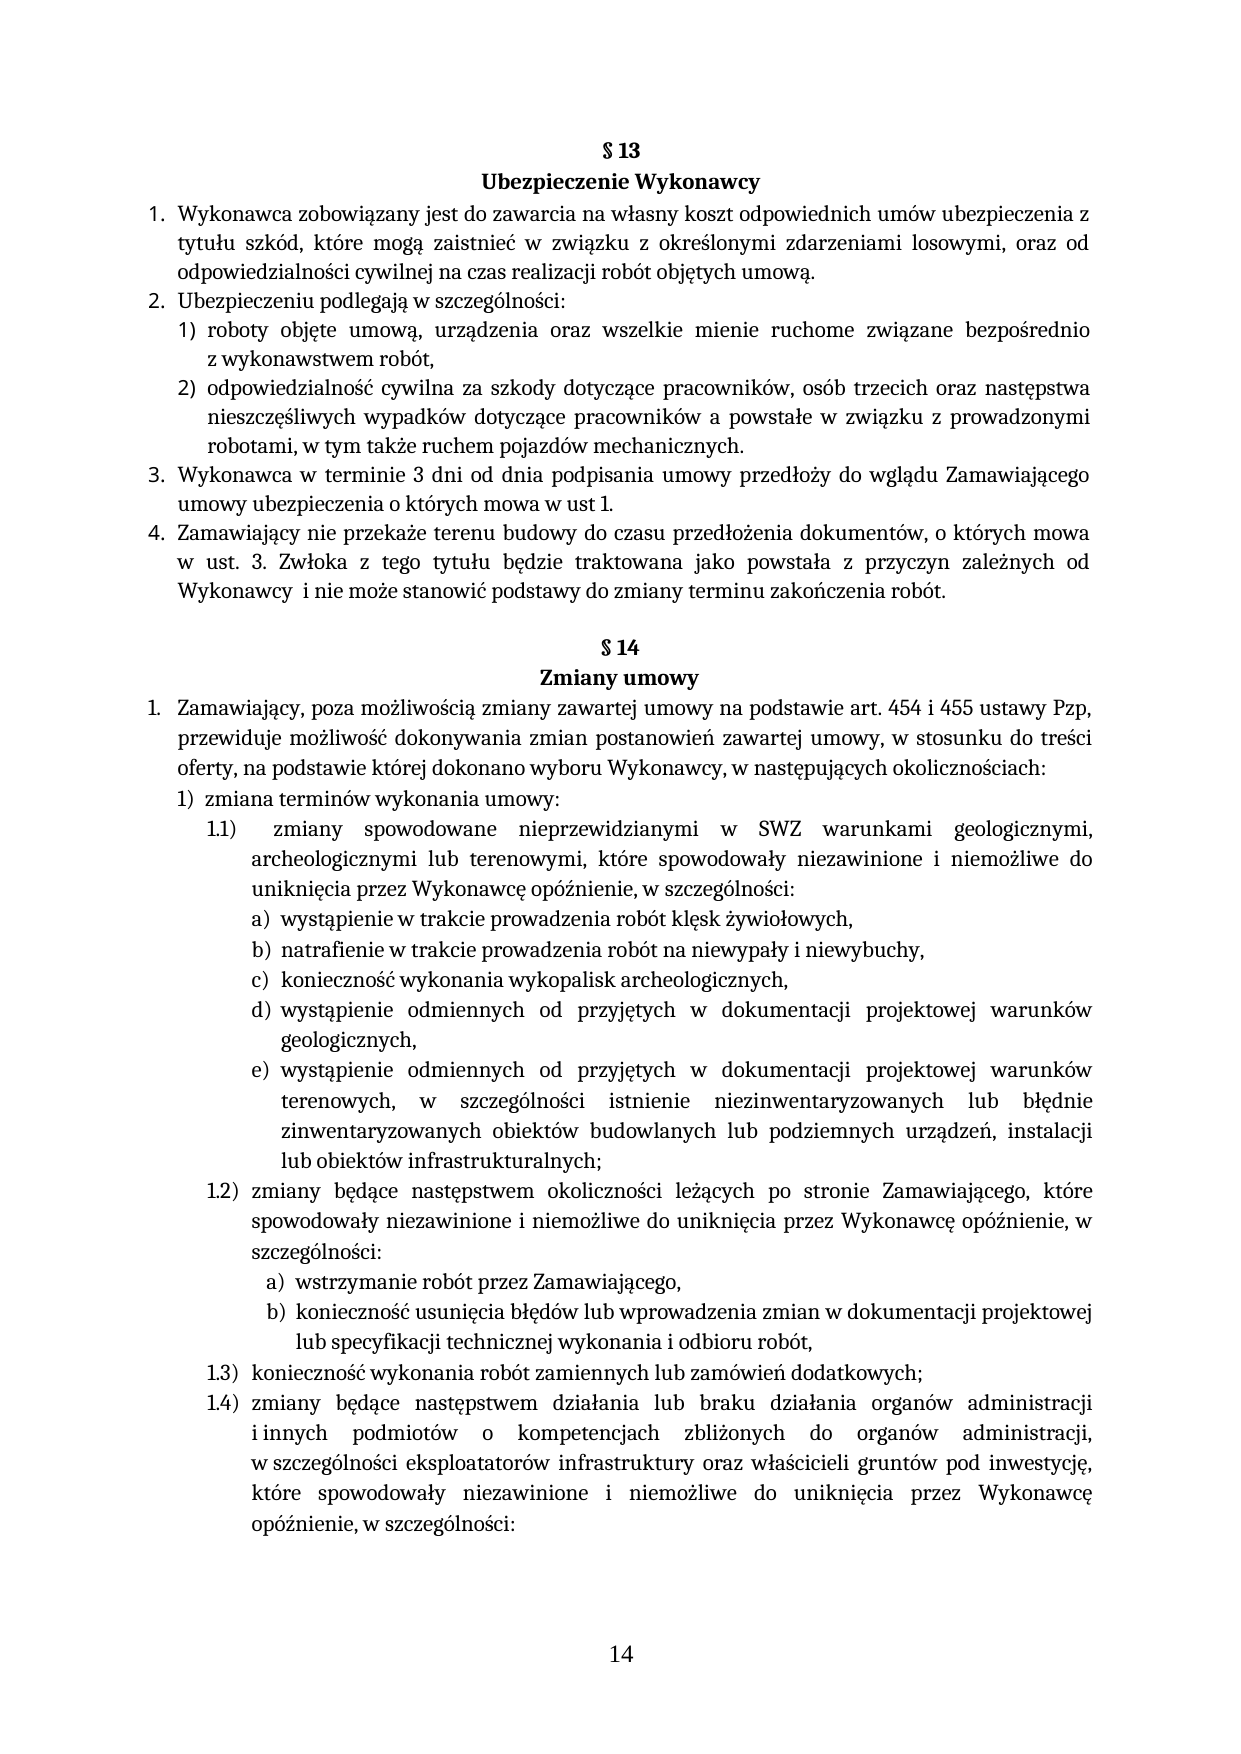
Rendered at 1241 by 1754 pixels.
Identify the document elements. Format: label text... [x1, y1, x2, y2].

list Zamawiający nie przekaże terenu budowy do czasu przedłożenia dokumentów, o których mowa w ust. 3. Zwłoka z tego tytułu będzie traktowana jako powstała z przyczyn zależnych od Wykonawcy i nie może stanowić podstawy do zmiany terminu zakończenia robót. [148, 517, 1091, 604]
list Wykonawca w terminie 3 dni od dnia podpisania umowy przedłoży do wglądu Zamawiającego umowy ubezpieczenia o których mowa w ust 1. [148, 459, 1091, 517]
text Zmiany umowy [148, 664, 1091, 691]
list Wykonawca zobowiązany jest do zawarcia na własny koszt odpowiednich umów ubezpieczenia z tytułu szkód, które mogą zaistnieć w związku z określonymi zdarzeniami losowymi, oraz od odpowiedzialności cywilnej na czas realizacji robót objętych umową. [148, 199, 1091, 286]
list zmiany będące następstwem działania lub braku działania organów administracji i innych podmiotów o kompetencjach zbliżonych do organów administracji, w szczególności eksploatatorów infrastruktury oraz właścicieli gruntów pod inwestycję, które spowodowały niezawinione i niemożliwe do uniknięcia przez Wykonawcę opóźnienie, w szczególności: [207, 1389, 1093, 1537]
text § 14 [148, 634, 1091, 661]
list wstrzymanie robót przez Zamawiającego, [266, 1269, 1093, 1295]
list wystąpienie w trakcie prowadzenia robót klęsk żywiołowych, [251, 906, 1093, 933]
list wystąpienie odmiennych od przyjętych w dokumentacji projektowej warunków geologicznych, [251, 997, 1093, 1053]
text Ubezpieczenie Wykonawcy [148, 168, 1093, 195]
list konieczność wykonania robót zamiennych lub zamówień dodatkowych; [207, 1359, 1093, 1386]
list 1. Zamawiający, poza możliwością zmiany zawartej umowy na podstawie art. 454 i 455 ustawy Pzp, przewiduje możliwość dokonywania zmian postanowień zawartej umowy, w stosunku do treści oferty, na podstawie której dokonano wyboru Wykonawcy, w następujących okolicznościach: [148, 695, 1093, 782]
list natrafienie w trakcie prowadzenia robót na niewypały i niewybuchy, [251, 936, 1093, 963]
list konieczność usunięcia błędów lub wprowadzenia zmian w dokumentacji projektowej lub specyfikacji technicznej wykonania i odbioru robót, [266, 1299, 1093, 1356]
list roboty objęte umową, urządzenia oraz wszelkie mienie ruchome związane bezpośrednio z wykonawstwem robót, [177, 314, 1091, 372]
list zmiany spowodowane nieprzewidzianymi w SWZ warunkami geologicznymi, archeologicznymi lub terenowymi, które spowodowały niezawinione i niemożliwe do uniknięcia przez Wykonawcę opóźnienie, w szczególności: [207, 816, 1093, 902]
list Ubezpieczeniu podlegają w szczególności: [148, 286, 1093, 314]
list odpowiedzialność cywilna za szkody dotyczące pracowników, osób trzecich oraz następstwa nieszczęśliwych wypadków dotyczące pracowników a powstałe w związku z prowadzonymi robotami, w tym także ruchem pojazdów mechanicznych. [177, 372, 1091, 459]
list 1) zmiana terminów wykonania umowy: [177, 785, 1093, 812]
list konieczność wykonania wykopalisk archeologicznych, [251, 967, 1093, 993]
text § 13 [148, 138, 1093, 165]
list wystąpienie odmiennych od przyjętych w dokumentacji projektowej warunków terenowych, w szczególności istnienie niezinwentaryzowanych lub błędnie zinwentaryzowanych obiektów budowlanych lub podziemnych urządzeń, instalacji lub obiektów infrastrukturalnych; [251, 1057, 1093, 1174]
list zmiany będące następstwem okoliczności leżących po stronie Zamawiającego, które spowodowały niezawinione i niemożliwe do uniknięcia przez Wykonawcę opóźnienie, w szczególności: [207, 1178, 1093, 1265]
